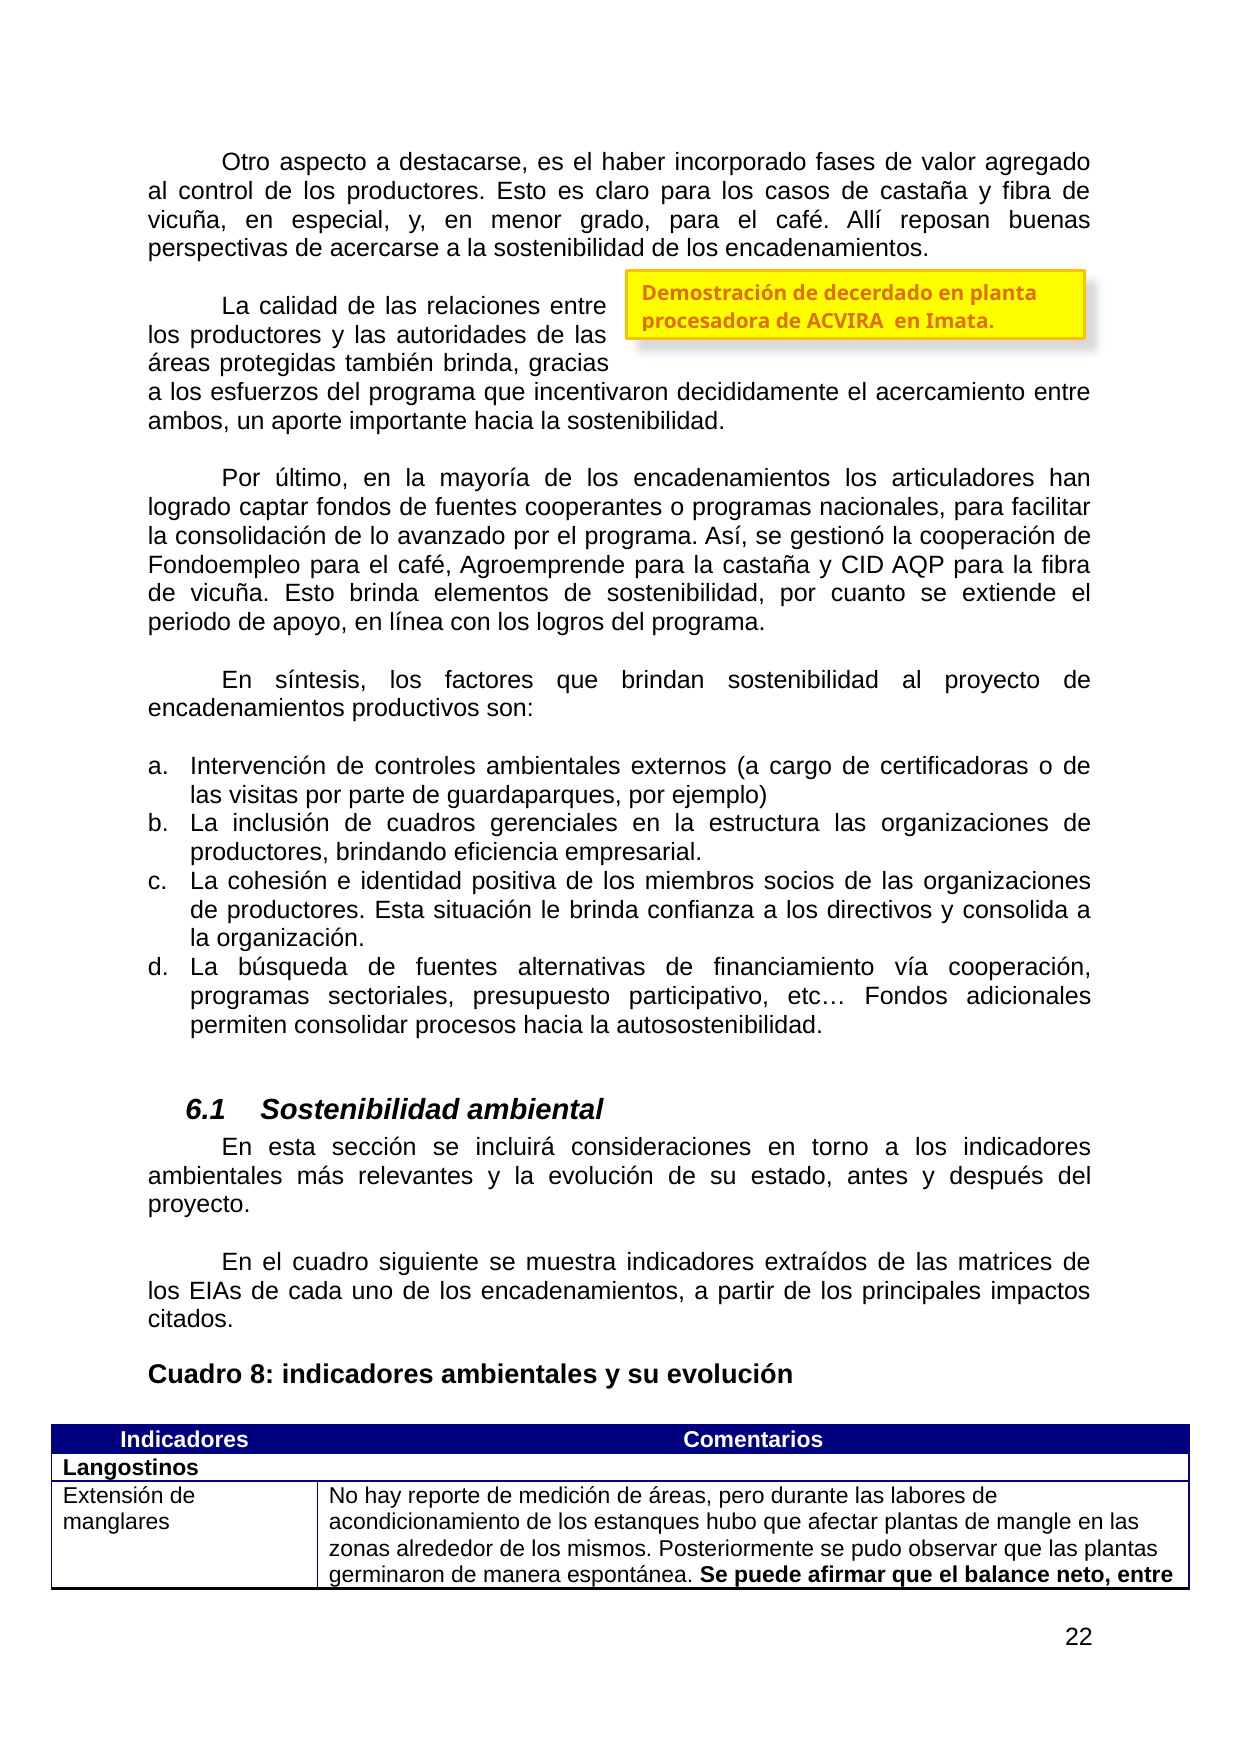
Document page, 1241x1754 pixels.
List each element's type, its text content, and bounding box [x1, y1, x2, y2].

list La búsqueda de fuentes alternativas de financiamiento vía cooperación, programas sectoriales, presupuesto participativo, etc… Fondos adicionales permiten consolidar procesos hacia la autosostenibilidad. [148, 952, 1092, 1038]
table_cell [52, 1482, 317, 1587]
text La calidad de las relaciones entre los productores y las autoridades de las áreas protegidas también brinda, gracias a los esfuerzos del programa que incentivaron decididamente el acercamiento entre ambos, un aporte importante hacia la sostenibilidad. [148, 291, 1092, 434]
list Intervención de controles ambientales externos (a cargo de certificadoras o de las visitas por parte de guardaparques, por ejemplo) [148, 751, 1092, 808]
list La inclusión de cuadros gerenciales en la estructura las organizaciones de productores, brindando eficiencia empresarial. [148, 808, 1092, 866]
text Otro aspecto a destacarse, es el haber incorporado fases de valor agregado al control de los productores. Esto es claro para los casos de castaña y fibra de vicuña, en especial, y, en menor grado, para el café. Allí reposan buenas perspectivas de acercarse a la sostenibilidad de los encadenamientos. [148, 147, 1092, 262]
subtitle Sostenibilidad ambiental [185, 1092, 1092, 1126]
table_cell Langostinos [52, 1454, 1188, 1480]
subtitle Cuadro 8: indicadores ambientales y su evolución [148, 1358, 1092, 1389]
text En esta sección se incluirá consideraciones en torno a los indicadores ambientales más relevantes y la evolución de su estado, antes y después del proyecto. [148, 1132, 1092, 1218]
table_header Indicadores [52, 1426, 317, 1452]
list La cohesión e identidad positiva de los miembros socios de las organizaciones de productores. Esta situación le brinda confianza a los directivos y consolida a la organización. [148, 866, 1092, 952]
text En síntesis, los factores que brindan sostenibilidad al proyecto de encadenamientos productivos son: [148, 664, 1092, 722]
text Por último, en la mayoría de los encadenamientos los articuladores han logrado captar fondos de fuentes cooperantes o programas nacionales, para facilitar la consolidación de lo avanzado por el programa. Así, se gestionó la cooperación de Fondoempleo para el café, Agroemprende para la castaña y CID AQP para la fibra de vicuña. Esto brinda elementos de sostenibilidad, por cuanto se extiende el periodo de apoyo, en línea con los logros del programa. [148, 463, 1092, 636]
table_header Comentarios [318, 1426, 1188, 1452]
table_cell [318, 1482, 1188, 1587]
text En el cuadro siguiente se muestra indicadores extraídos de las matrices de los EIAs de cada uno de los encadenamientos, a partir de los principales impactos citados. [148, 1247, 1092, 1333]
